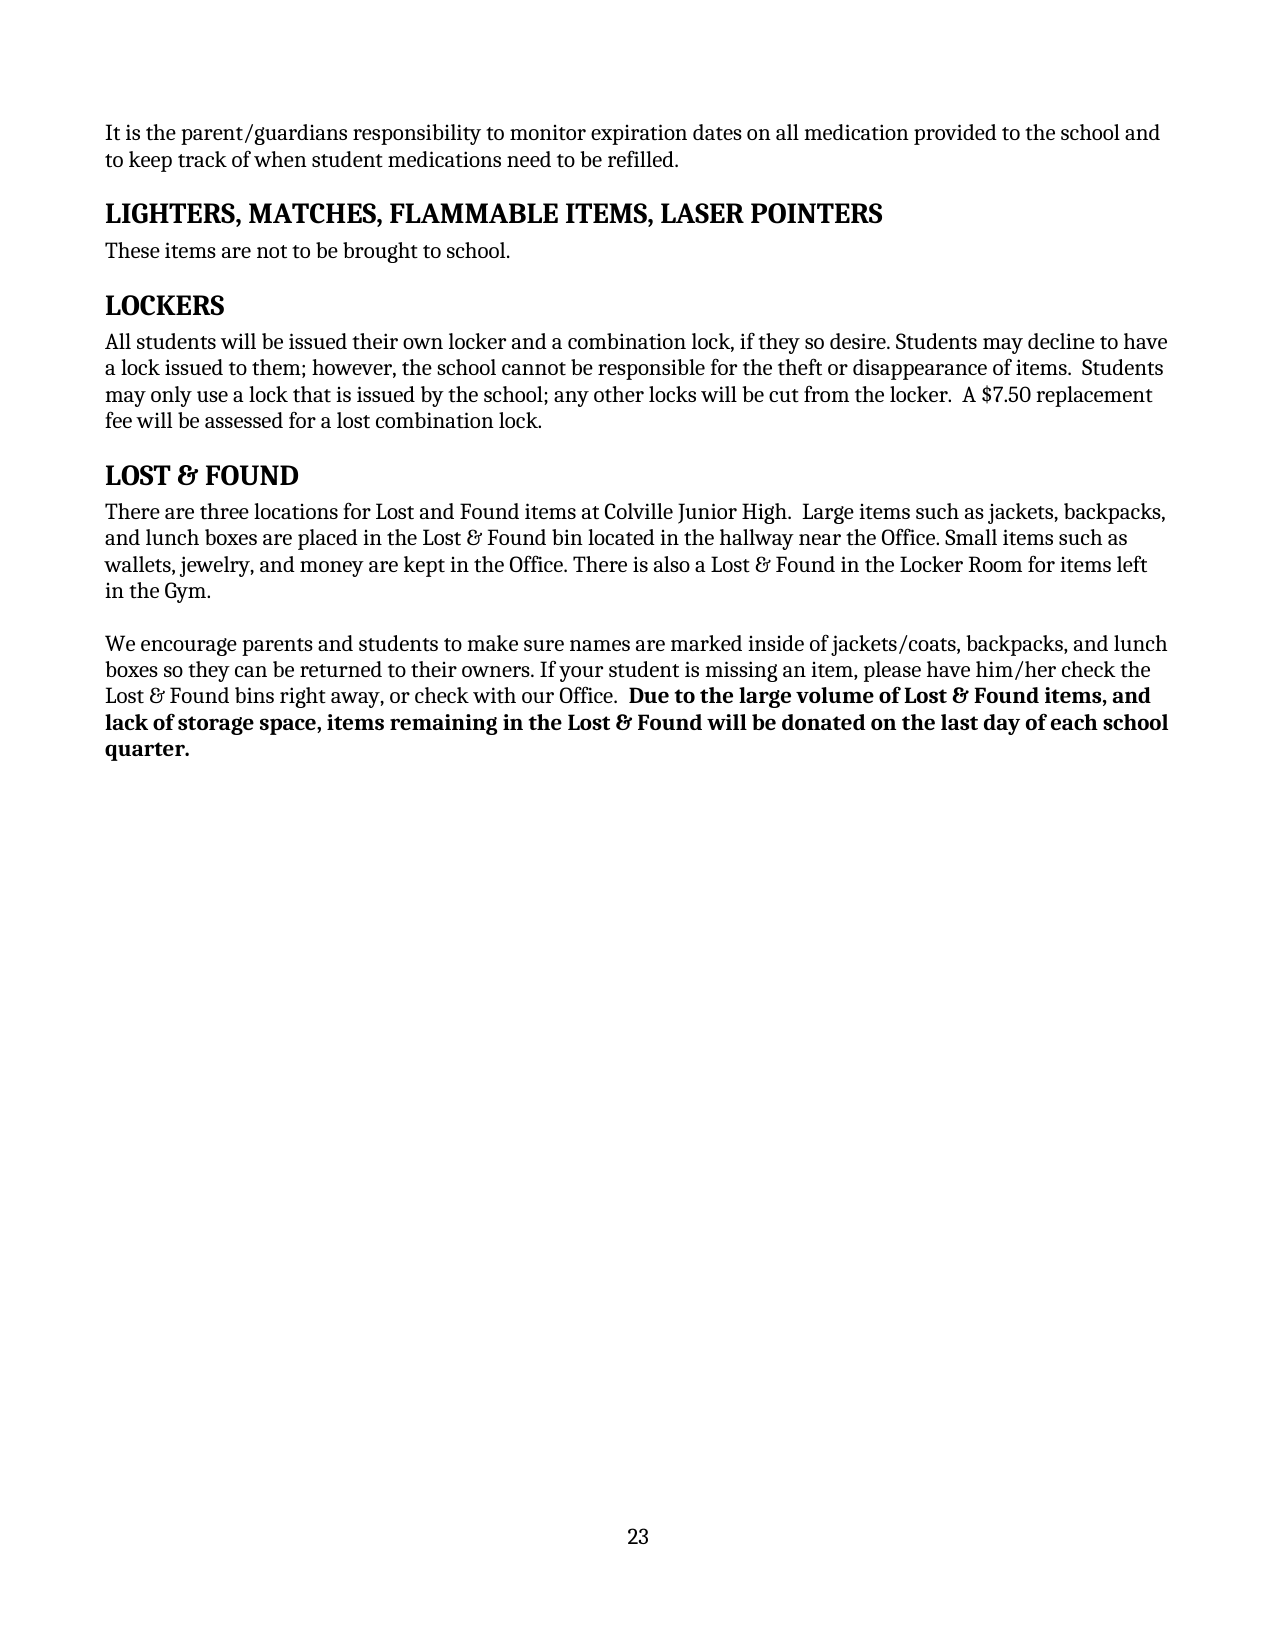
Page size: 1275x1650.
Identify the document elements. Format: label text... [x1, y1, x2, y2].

text All students will be issued their own locker and a combination lock, if they so desire. Students may decline to have a lock issued to them; however, the school cannot be responsible for the theft or disappearance of items. Students may only use a lock that is issued by the school; any other locks will be cut from the locker. A $7.50 replacement fee will be assessed for a lost combination lock. [105, 329, 1170, 434]
text It is the parent/guardians responsibility to monitor expiration dates on all medication provided to the school and to keep track of when student medications need to be refilled. [105, 120, 1170, 173]
subtitle LIGHTERS, MATCHES, FLAMMABLE ITEMS, LASER POINTERS [105, 198, 1170, 231]
text These items are not to be brought to school. [105, 237, 1170, 264]
subtitle LOST & FOUND [105, 459, 1170, 493]
text We encourage parents and students to make sure names are marked inside of jackets/coats, backpacks, and lunch boxes so they can be returned to their owners. If your student is missing an item, please have him/her check the Lost & Found bins right away, or check with our Office. Due to the large volume of Lost & Found items, and lack of storage space, items remaining in the Lost & Found will be donated on the last day of each school quarter. [105, 631, 1170, 762]
subtitle LOCKERS [105, 289, 1170, 322]
text There are three locations for Lost and Found items at Colville Junior High. Large items such as jackets, backpacks, and lunch boxes are placed in the Lost & Found bin located in the hallway near the Office. Small items such as wallets, jewelry, and money are kept in the Office. There is also a Lost & Found in the Locker Room for items left in the Gym. [105, 499, 1170, 604]
